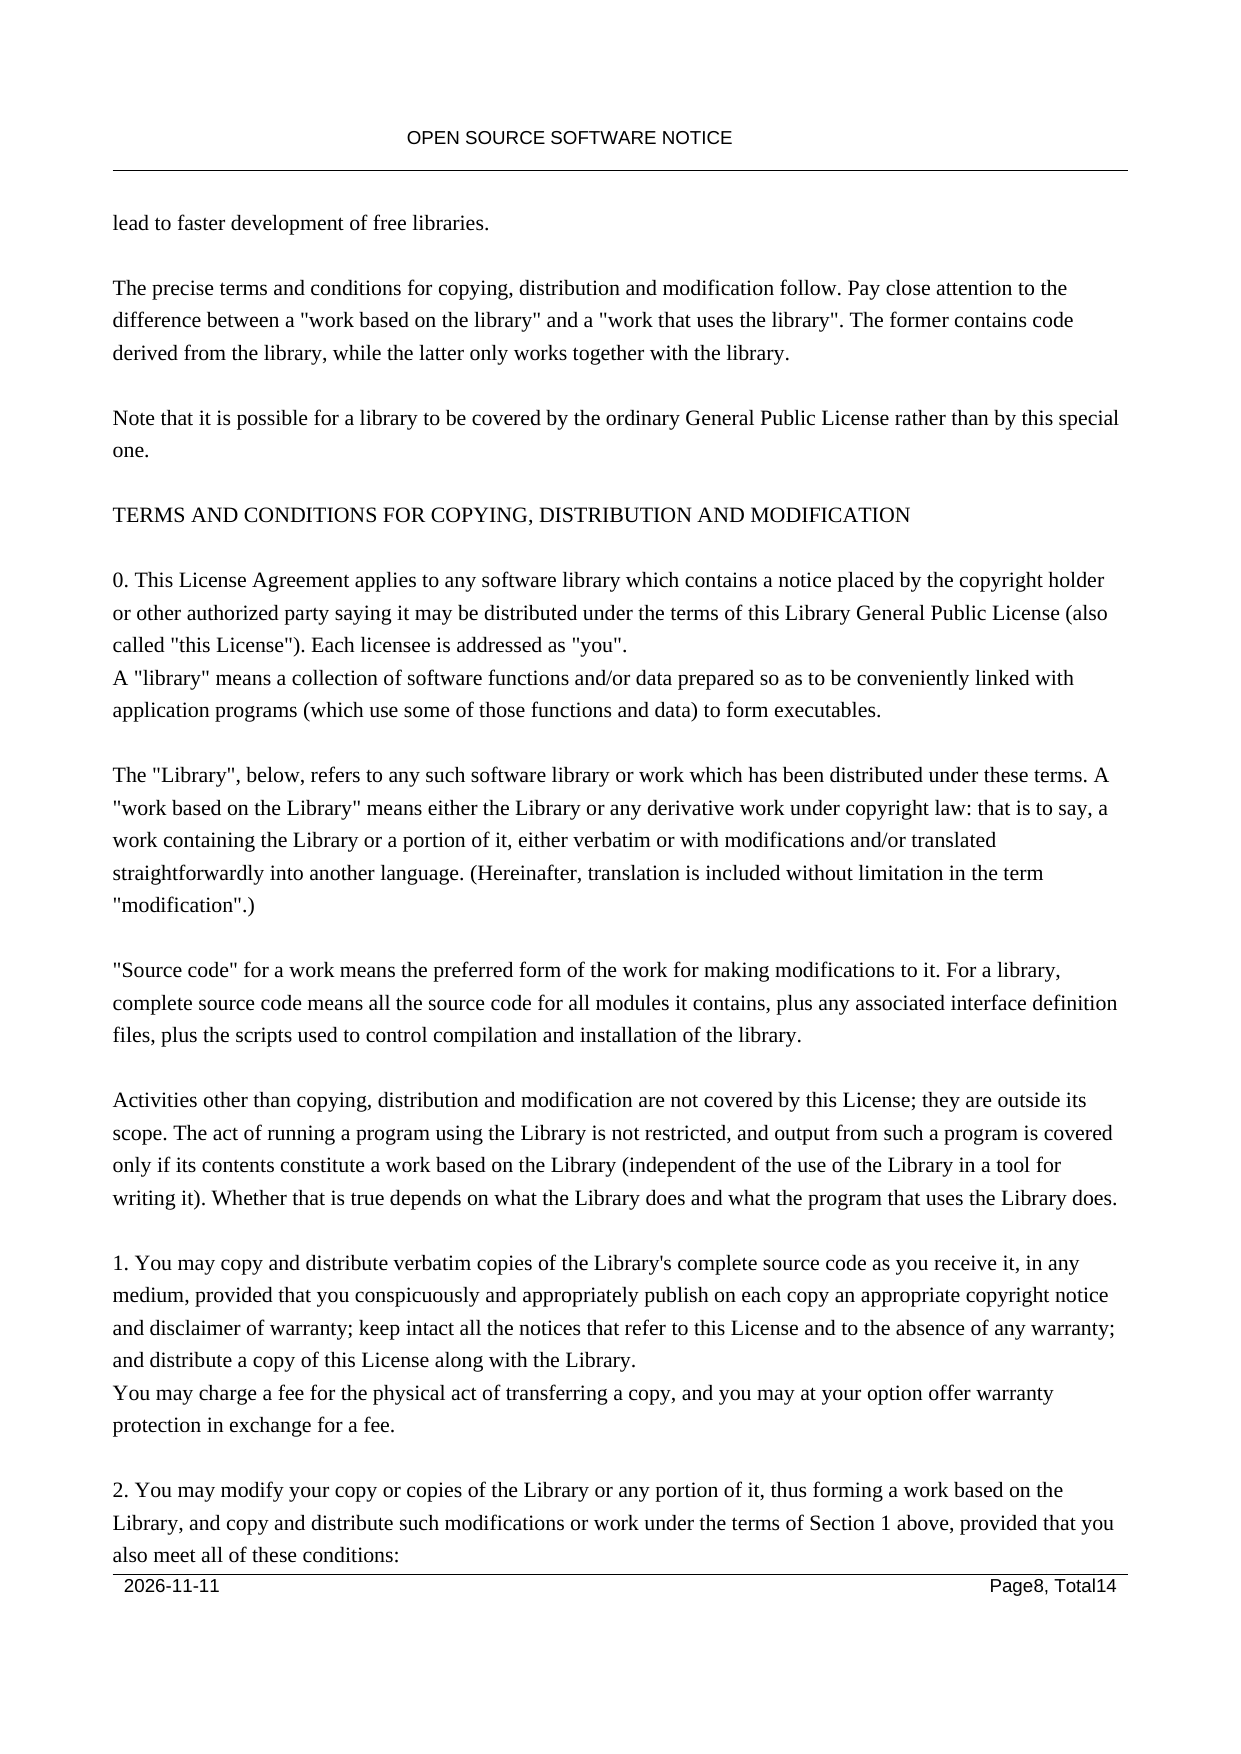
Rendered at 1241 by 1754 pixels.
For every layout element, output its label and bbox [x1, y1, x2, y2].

text [112, 206, 1128, 1571]
